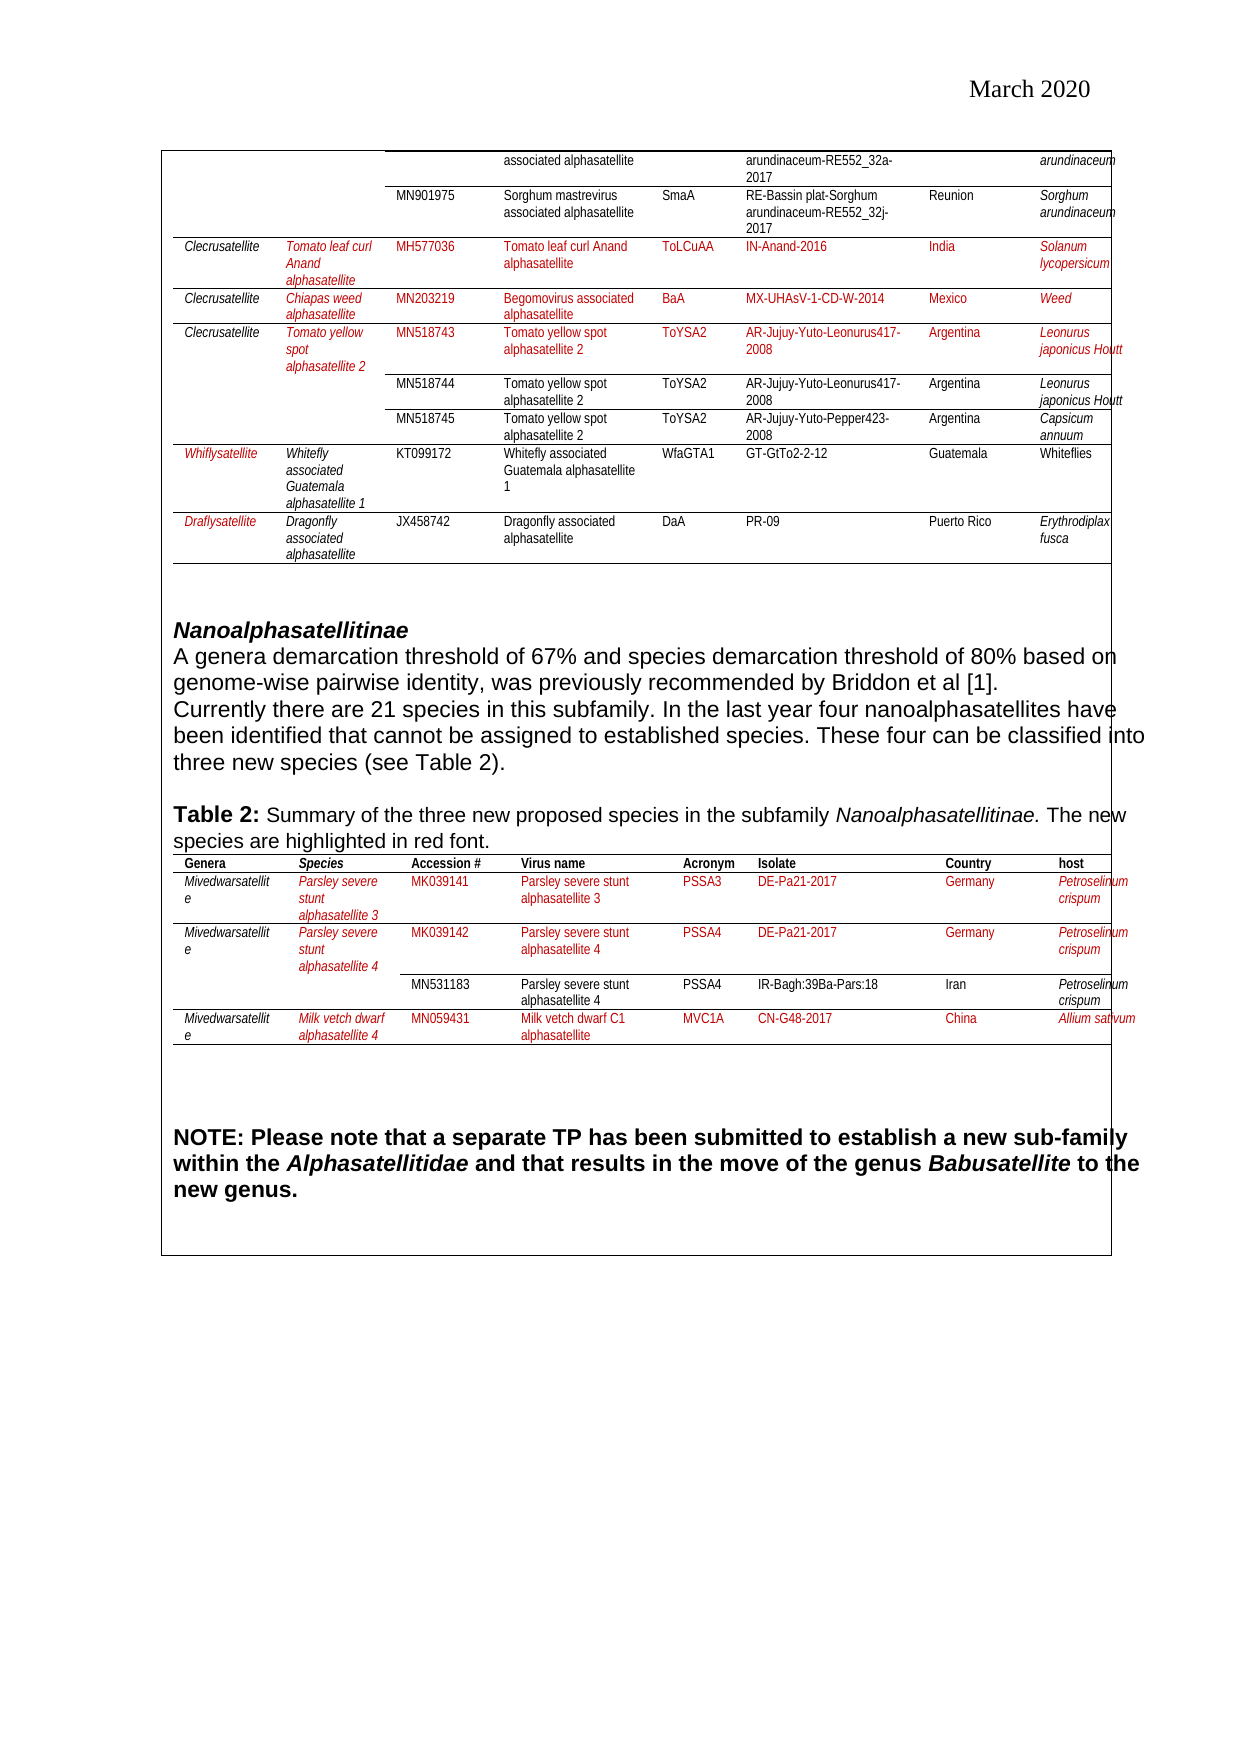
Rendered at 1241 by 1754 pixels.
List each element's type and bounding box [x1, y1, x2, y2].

table_header [150, 150, 1111, 1257]
